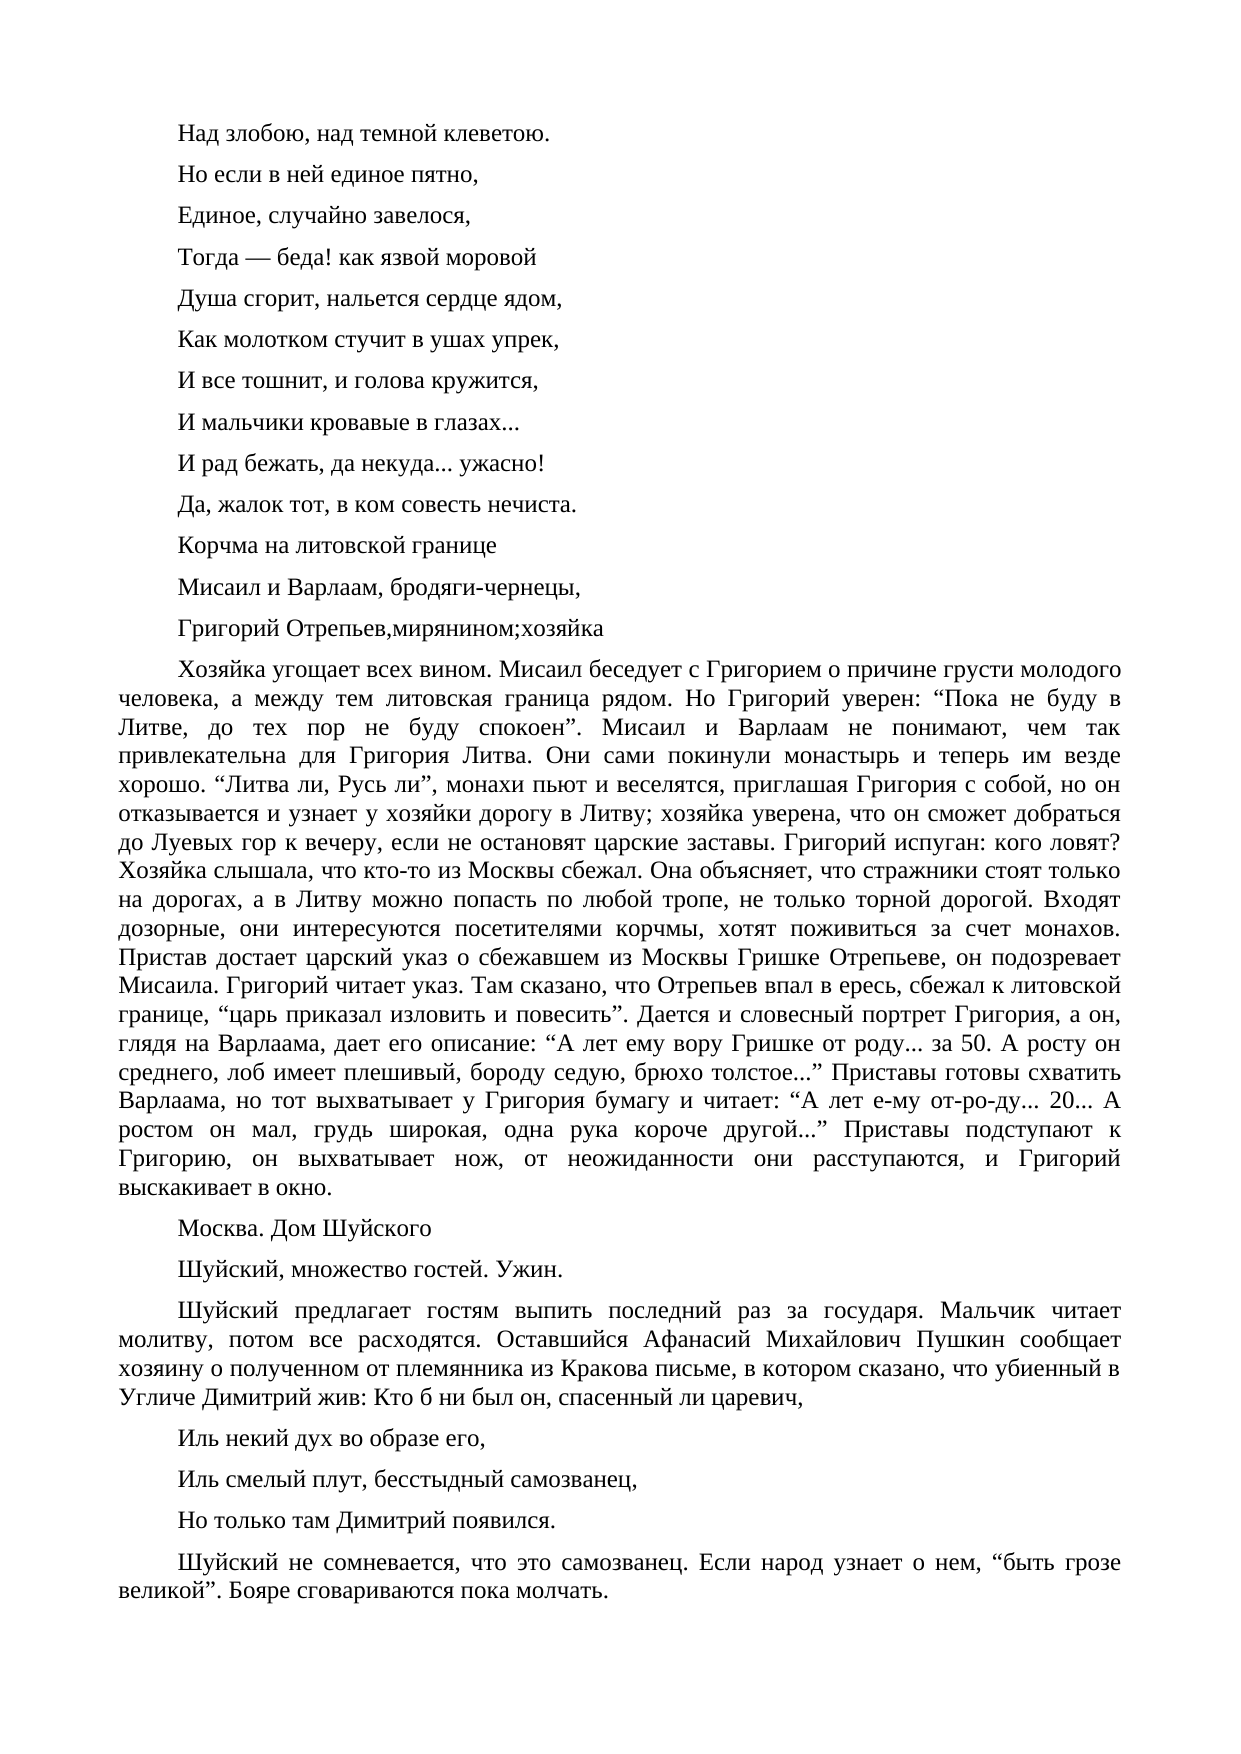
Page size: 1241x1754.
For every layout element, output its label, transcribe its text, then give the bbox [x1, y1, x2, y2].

text Душа сгорит, нальется сердце ядом, [118, 283, 1122, 312]
text Мисаил и Варлаам, бродяги-чернецы, [118, 572, 1122, 601]
text Шуйский, множество гостей. Ужин. [118, 1254, 1122, 1283]
text И мальчики кровавые в глазах... [118, 407, 1122, 436]
text Как молотком стучит в ушах упрек, [118, 324, 1122, 353]
text Иль некий дух во образе его, [118, 1423, 1122, 1452]
text Корчма на литовской границе [118, 531, 1122, 559]
text И все тошнит, и голова кружится, [118, 366, 1122, 394]
text Григорий Отрепьев,мирянином;хозяйка [118, 613, 1122, 642]
text Но если в ней единое пятно, [118, 159, 1122, 188]
text Тогда — беда! как язвой моровой [118, 242, 1122, 271]
text Иль смелый плут, бесстыдный самозванец, [118, 1464, 1122, 1493]
text Хозяйка угощает всех вином. Мисаил беседует с Григорием о причине грусти молодого человека, а между тем литовская граница рядом. Но Григорий уверен: “Пока не буду в Литве, до тех пор не буду спокоен”. Мисаил и Варлаам не понимают, чем так привлекательна для Григория Литва. Они сами покинули монастырь и теперь им везде хорошо. “Литва ли, Русь ли”, монахи пьют и веселятся, приглашая Григория с собой, но он отказывается и узнает у хозяйки дорогу в Литву; хозяйка уверена, что он сможет добраться до Луевых гор к вечеру, если не остановят царские заставы. Григорий испуган: кого ловят? Хозяйка слышала, что кто-то из Москвы сбежал. Она объясняет, что стражники стоят только на дорогах, а в Литву можно попасть по любой тропе, не только торной дорогой. Входят дозорные, они интересуются посетителями корчмы, хотят поживиться за счет монахов. Пристав достает царский указ о сбежавшем из Москвы Гришке Отрепьеве, он подозревает Мисаила. Григорий читает указ. Там сказано, что Отрепьев впал в ересь, сбежал к литовской границе, “царь приказал изловить и повесить”. Дается и словесный портрет Григория, а он, глядя на Варлаама, дает его описание: “А лет ему вору Гришке от роду... за 50. А росту он среднего, лоб имеет плешивый, бороду седую, брюхо толстое...” Приставы готовы схватить Варлаама, но тот выхватывает у Григория бумагу и читает: “А лет е-му от-ро-ду... 20... А ростом он мал, грудь широкая, одна рука короче другой...” Приставы подступают к Григорию, он выхватывает нож, от неожиданности они расступаются, и Григорий выскакивает в окно. [118, 654, 1122, 1201]
text Да, жалок тот, в ком совесть нечиста. [118, 489, 1122, 518]
text Единое, случайно завелося, [118, 201, 1122, 229]
text И рад бежать, да некуда... ужасно! [118, 448, 1122, 477]
text Москва. Дом Шуйского [118, 1213, 1122, 1242]
text Шуйский предлагает гостям выпить последний раз за государя. Мальчик читает молитву, потом все расходятся. Оставшийся Афанасий Михайлович Пушкин сообщает хозяину о полученном от племянника из Кракова письме, в котором сказано, что убиенный в Угличе Димитрий жив: Кто б ни был он, спасенный ли царевич, [118, 1296, 1122, 1411]
text Шуйский не сомневается, что это самозванец. Если народ узнает о нем, “быть грозе великой”. Бояре сговариваются пока молчать. [118, 1547, 1122, 1604]
text Но только там Димитрий появился. [118, 1506, 1122, 1534]
text Над злобою, над темной клеветою. [118, 118, 1122, 147]
